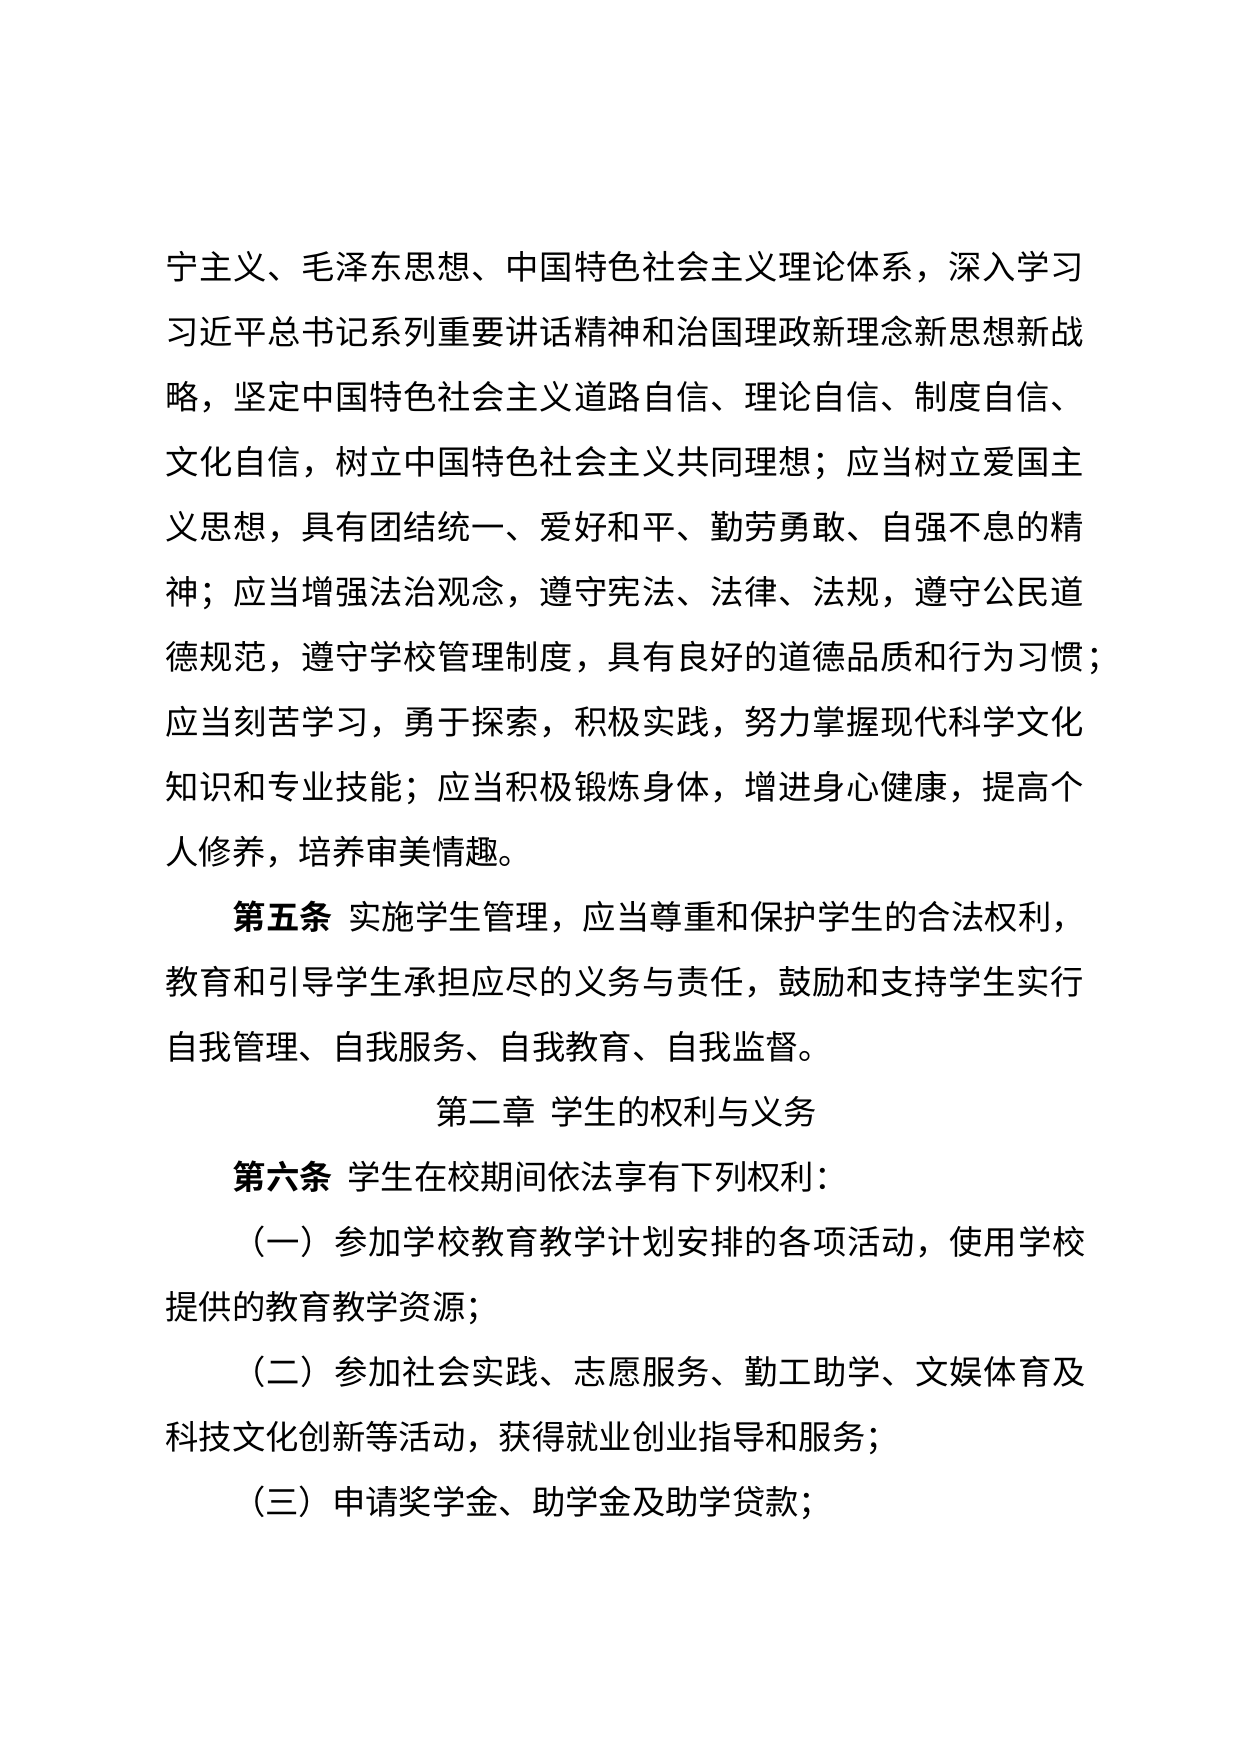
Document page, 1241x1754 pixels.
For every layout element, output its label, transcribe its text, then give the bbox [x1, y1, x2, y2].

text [165, 233, 1087, 883]
text （一）参加学校教育教学计划安排的各项活动，使用学校提供的教育教学资源； [165, 1208, 1087, 1338]
text 第二章 学生的权利与义务 [165, 1078, 1087, 1143]
text （二）参加社会实践、志愿服务、勤工助学、文娱体育及科技文化创新等活动，获得就业创业指导和服务； [165, 1338, 1087, 1468]
text 第六条 学生在校期间依法享有下列权利： [165, 1143, 1087, 1208]
text 第五条 实施学生管理，应当尊重和保护学生的合法权利，教育和引导学生承担应尽的义务与责任，鼓励和支持学生实行自我管理、自我服务、自我教育、自我监督。 [165, 883, 1087, 1078]
text （三）申请奖学金、助学金及助学贷款； [165, 1468, 1087, 1533]
